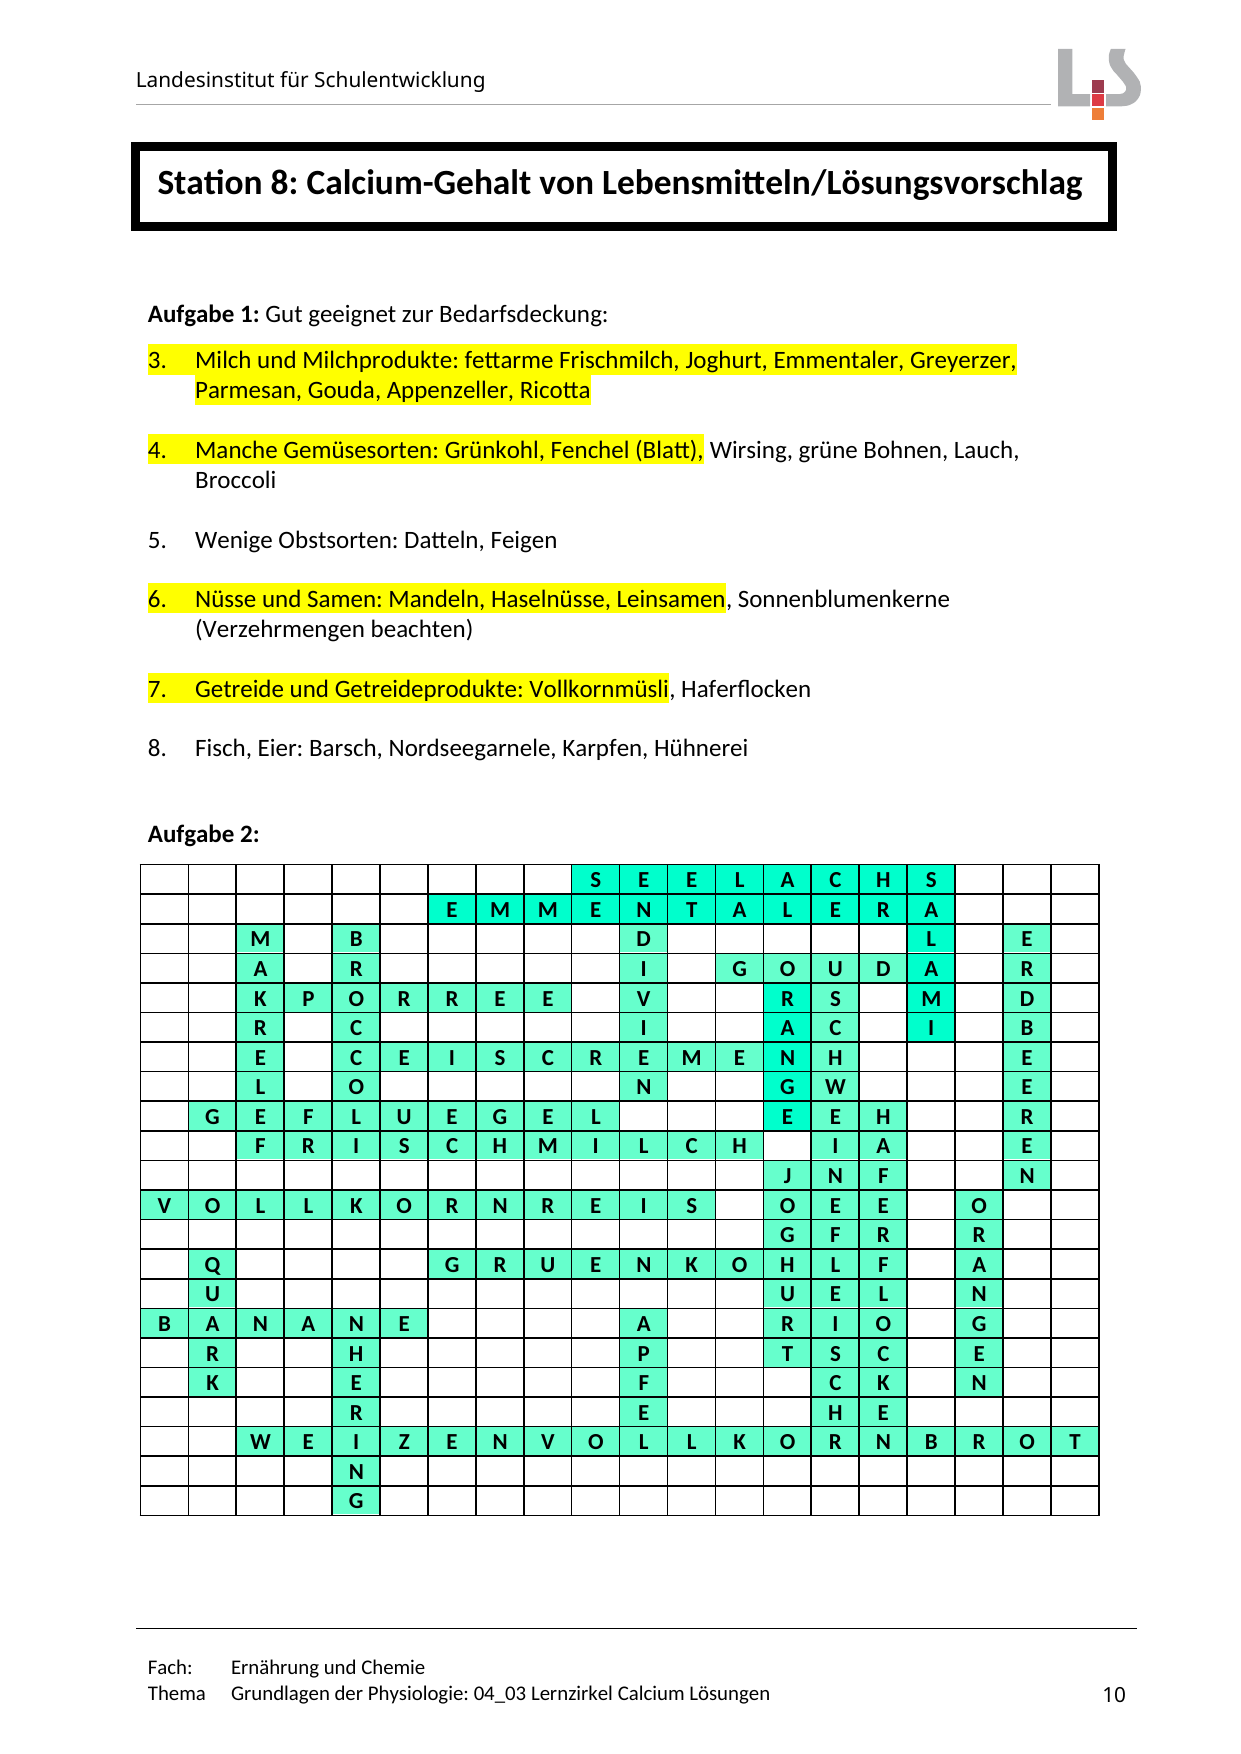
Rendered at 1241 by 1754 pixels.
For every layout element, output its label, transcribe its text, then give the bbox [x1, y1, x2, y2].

table_cell [381, 1487, 427, 1514]
table_cell [620, 1487, 667, 1514]
table_cell [285, 925, 331, 952]
table_cell [908, 1487, 954, 1514]
table_cell [237, 1398, 283, 1426]
table_cell [956, 984, 1002, 1012]
table_cell O [333, 984, 379, 1012]
table_cell B [1004, 1013, 1050, 1041]
table_cell [1052, 1191, 1098, 1219]
table_cell C [860, 1339, 906, 1367]
table_cell [956, 895, 1002, 923]
table_cell [1052, 1280, 1098, 1307]
table_cell N [860, 1427, 906, 1455]
table_cell E [1004, 1072, 1050, 1100]
table_cell E [572, 895, 619, 923]
table_cell L [860, 1280, 906, 1307]
table_cell [860, 1013, 906, 1041]
table_cell [1052, 1487, 1098, 1514]
table_cell U [525, 1250, 571, 1278]
table_cell S [381, 1132, 427, 1159]
table_cell [716, 984, 763, 1012]
table_cell [381, 1250, 427, 1278]
table_cell [956, 1102, 1002, 1130]
table_cell N [764, 1043, 810, 1071]
table_cell E [477, 984, 523, 1012]
table_cell [285, 1250, 331, 1278]
table_cell K [860, 1368, 906, 1396]
table_cell [716, 925, 763, 952]
table_cell [189, 1487, 235, 1514]
table_cell [1004, 1339, 1050, 1367]
table_cell [572, 1457, 619, 1485]
table_cell [1052, 1161, 1098, 1189]
table_cell [141, 1368, 188, 1396]
table_cell [716, 1161, 763, 1189]
table_cell [620, 1220, 667, 1248]
table_cell [381, 1220, 427, 1248]
table_cell A [237, 954, 283, 982]
table_cell O [764, 1191, 810, 1219]
table_cell [189, 984, 235, 1012]
table_cell A [620, 1309, 667, 1337]
table_cell R [1004, 954, 1050, 982]
table_cell [381, 1072, 427, 1100]
table_cell V [525, 1427, 571, 1455]
table_cell [572, 1368, 619, 1396]
table_cell S [812, 984, 858, 1012]
table_cell N [1004, 1161, 1050, 1189]
table_cell [1052, 1457, 1098, 1485]
table_cell [908, 1043, 954, 1071]
table_cell [141, 984, 188, 1012]
table_cell [668, 1013, 715, 1041]
table_cell R [572, 1043, 619, 1071]
table_cell H [716, 1132, 763, 1159]
table_cell [477, 1013, 523, 1041]
table_cell [141, 1043, 188, 1071]
table_cell [908, 1398, 954, 1426]
table_cell [908, 1250, 954, 1278]
table_cell R [285, 1132, 331, 1159]
table_cell [189, 1072, 235, 1100]
table_cell [429, 1309, 475, 1337]
table_cell [1052, 1102, 1098, 1130]
table_cell [477, 1161, 523, 1189]
table_header [381, 865, 427, 893]
table_header [477, 865, 523, 893]
table_cell [956, 954, 1002, 982]
table_cell [1004, 1398, 1050, 1426]
table_cell [285, 954, 331, 982]
table_cell H [477, 1132, 523, 1159]
table_header [333, 865, 379, 893]
table_cell E [812, 1191, 858, 1219]
table_cell [189, 895, 235, 923]
table_cell [572, 1161, 619, 1189]
table_cell D [1004, 984, 1050, 1012]
table_cell [333, 1250, 379, 1278]
table_cell I [620, 1191, 667, 1219]
table_cell [716, 1487, 763, 1514]
table_header S [572, 865, 619, 893]
table_cell [429, 1487, 475, 1514]
table_cell [189, 1398, 235, 1426]
table_cell D [620, 925, 667, 952]
table_cell [141, 954, 188, 982]
table_cell [572, 984, 619, 1012]
table_cell [764, 925, 810, 952]
table_cell M [477, 895, 523, 923]
table_cell [908, 1220, 954, 1248]
table_cell [716, 1309, 763, 1337]
table_cell L [285, 1191, 331, 1219]
table_cell [1004, 1280, 1050, 1307]
table_cell K [668, 1250, 715, 1278]
table_cell [141, 1457, 188, 1485]
table_cell E [285, 1427, 331, 1455]
table_cell R [525, 1191, 571, 1219]
table_cell [1052, 1220, 1098, 1248]
table_cell V [141, 1191, 188, 1219]
table_cell [716, 1220, 763, 1248]
table_cell [429, 1220, 475, 1248]
table_cell [1052, 1339, 1098, 1367]
table_cell R [860, 1220, 906, 1248]
table_cell [1004, 1368, 1050, 1396]
table_cell G [477, 1102, 523, 1130]
table_cell [477, 1457, 523, 1485]
table_cell [764, 1368, 810, 1396]
table_cell [1004, 1487, 1050, 1514]
table_cell [1004, 1191, 1050, 1219]
table_cell F [237, 1132, 283, 1159]
table_cell [668, 1072, 715, 1100]
table_cell [477, 1368, 523, 1396]
table_cell [572, 1309, 619, 1337]
table_cell I [429, 1043, 475, 1071]
table_cell R [860, 895, 906, 923]
table_cell [429, 1072, 475, 1100]
table_cell [141, 1102, 188, 1130]
table_cell [189, 954, 235, 982]
table_cell [429, 1013, 475, 1041]
table_cell [525, 1220, 571, 1248]
table_cell [141, 1487, 188, 1514]
table_cell C [668, 1132, 715, 1159]
table_cell [333, 895, 379, 923]
table_cell N [620, 1072, 667, 1100]
table_cell D [860, 954, 906, 982]
table_cell O [1004, 1427, 1050, 1455]
table_cell [908, 1368, 954, 1396]
table_cell E [1004, 1043, 1050, 1071]
table_cell B [141, 1309, 188, 1337]
table_cell T [668, 895, 715, 923]
table_cell A [764, 1013, 810, 1041]
table_cell [285, 1487, 331, 1514]
table_cell [716, 1339, 763, 1367]
table_header L [716, 865, 763, 893]
table_cell M [668, 1043, 715, 1071]
table_cell [716, 1457, 763, 1485]
table_cell E [812, 1280, 858, 1307]
table_cell [381, 895, 427, 923]
table_cell A [189, 1309, 235, 1337]
table_cell E [860, 1191, 906, 1219]
table_cell [237, 1339, 283, 1367]
table_cell [285, 1368, 331, 1396]
table_cell U [812, 954, 858, 982]
table_cell [956, 1013, 1002, 1041]
table_cell N [237, 1309, 283, 1337]
table_cell A [908, 954, 954, 982]
table_cell G [189, 1102, 235, 1130]
table_cell [429, 1280, 475, 1307]
table_header S [908, 865, 954, 893]
table_cell [1052, 895, 1098, 923]
table_cell [189, 1132, 235, 1159]
table_cell C [525, 1043, 571, 1071]
table_cell [429, 954, 475, 982]
table_cell [764, 1132, 810, 1159]
table_cell O [381, 1191, 427, 1219]
table_cell G [764, 1220, 810, 1248]
table_cell [668, 925, 715, 952]
table_cell A [860, 1132, 906, 1159]
table_cell [525, 1072, 571, 1100]
table_cell [1004, 1250, 1050, 1278]
table_cell G [716, 954, 763, 982]
table_cell [477, 954, 523, 982]
table_cell [141, 1132, 188, 1159]
table_header [237, 865, 283, 893]
table_cell [956, 925, 1002, 952]
list Manche Gemüsesorten: Grünkohl, Fenchel (Blatt), Wirsing, grüne Bohnen, Lauch, Broccoli [148, 434, 1093, 524]
table_cell [620, 1457, 667, 1485]
table_cell [429, 1368, 475, 1396]
table_cell N [620, 1250, 667, 1278]
table_cell [381, 1398, 427, 1426]
table_cell E [620, 1398, 667, 1426]
table_cell [141, 1161, 188, 1189]
table_cell E [572, 1191, 619, 1219]
table_cell [477, 1339, 523, 1367]
table_cell [333, 1220, 379, 1248]
table_cell [1052, 1368, 1098, 1396]
table_cell [525, 925, 571, 952]
table_cell [381, 1280, 427, 1307]
table_cell R [381, 984, 427, 1012]
table_cell [572, 1280, 619, 1307]
table_cell [956, 1487, 1002, 1514]
table_cell H [860, 1102, 906, 1130]
table_cell V [620, 984, 667, 1012]
table_cell J [764, 1161, 810, 1189]
table_cell [525, 1487, 571, 1514]
table_cell [572, 1220, 619, 1248]
table_cell I [812, 1309, 858, 1337]
table_cell [189, 1043, 235, 1071]
list Nüsse und Samen: Mandeln, Haselnüsse, Leinsamen, Sonnenblumenkerne (Verzehrmengen beachten) [148, 583, 1093, 673]
table_cell R [477, 1250, 523, 1278]
table_cell [333, 1280, 379, 1307]
table_cell [908, 1191, 954, 1219]
table_cell [525, 1013, 571, 1041]
table_cell [1052, 1132, 1098, 1159]
table_cell L [764, 895, 810, 923]
table_cell R [429, 984, 475, 1012]
table_cell [381, 1457, 427, 1485]
table_cell C [812, 1013, 858, 1041]
table_cell [285, 1072, 331, 1100]
list Milch und Milchprodukte: fettarme Frischmilch, Joghurt, Emmentaler, Greyerzer, Parmesan, Gouda, Appenzeller, Ricotta [148, 344, 1093, 434]
table_cell [812, 925, 858, 952]
table_cell [381, 1368, 427, 1396]
table_cell W [237, 1427, 283, 1455]
table_cell [1052, 1250, 1098, 1278]
table_cell [525, 1339, 571, 1367]
table_cell [285, 1457, 331, 1485]
table_cell [716, 1398, 763, 1426]
table_cell [860, 1043, 906, 1071]
table_cell [620, 1280, 667, 1307]
table_cell [716, 1072, 763, 1100]
table_cell [285, 1013, 331, 1041]
table_cell [525, 1368, 571, 1396]
table_cell E [1004, 925, 1050, 952]
table_cell [908, 1161, 954, 1189]
table_cell O [860, 1309, 906, 1337]
table_cell [908, 1102, 954, 1130]
table_cell I [908, 1013, 954, 1041]
table_cell E [764, 1102, 810, 1130]
table_cell R [189, 1339, 235, 1367]
table_cell T [1052, 1427, 1098, 1455]
table_cell S [477, 1043, 523, 1071]
table_cell [908, 1072, 954, 1100]
table_cell N [333, 1309, 379, 1337]
table_cell R [764, 1309, 810, 1337]
table_cell I [812, 1132, 858, 1159]
table_cell [668, 1487, 715, 1514]
table_cell [141, 1013, 188, 1041]
list Getreide und Getreideprodukte: Vollkornmüsli, Haferflocken [148, 673, 1093, 732]
table_cell C [812, 1368, 858, 1396]
table_header [285, 865, 331, 893]
table_cell P [285, 984, 331, 1012]
table_cell [668, 954, 715, 982]
table_cell [525, 1398, 571, 1426]
table_cell L [668, 1427, 715, 1455]
table_cell [477, 1072, 523, 1100]
text Station 8: Calcium-Gehalt von Lebensmitteln/Lösungsvorschlag [148, 160, 1093, 203]
table_cell O [956, 1191, 1002, 1219]
table_cell [189, 1457, 235, 1485]
table_cell [956, 1043, 1002, 1071]
table_cell [525, 1161, 571, 1189]
table_cell [620, 1102, 667, 1130]
table_cell [525, 1280, 571, 1307]
table_cell F [620, 1368, 667, 1396]
table_cell [620, 1161, 667, 1189]
table_cell [525, 1309, 571, 1337]
table_cell F [812, 1220, 858, 1248]
table_cell [141, 1250, 188, 1278]
table_cell G [764, 1072, 810, 1100]
table_cell [477, 1309, 523, 1337]
table_cell [237, 1457, 283, 1485]
table_cell [668, 1398, 715, 1426]
table_cell [668, 984, 715, 1012]
table_cell Z [381, 1427, 427, 1455]
table_cell E [812, 1102, 858, 1130]
table_header [525, 865, 571, 893]
table_cell [1052, 1043, 1098, 1071]
table_cell [668, 1457, 715, 1485]
table_cell [429, 925, 475, 952]
table_cell [285, 1043, 331, 1071]
table_cell [908, 1339, 954, 1367]
table_cell [381, 1013, 427, 1041]
table_cell [477, 1398, 523, 1426]
table_cell A [285, 1309, 331, 1337]
table_cell W [812, 1072, 858, 1100]
table_cell E [429, 1102, 475, 1130]
table_cell N [333, 1457, 379, 1485]
table_cell R [237, 1013, 283, 1041]
table_cell E [381, 1309, 427, 1337]
table_header [189, 865, 235, 893]
table_cell A [908, 895, 954, 923]
table_cell T [764, 1339, 810, 1367]
table_cell [764, 1487, 810, 1514]
table_cell [285, 1280, 331, 1307]
table_cell [572, 1398, 619, 1426]
table_cell [668, 1102, 715, 1130]
table_header C [812, 865, 858, 893]
table_cell [189, 925, 235, 952]
table_cell [237, 895, 283, 923]
table_cell C [333, 1043, 379, 1071]
table_cell C [429, 1132, 475, 1159]
table_cell E [429, 1427, 475, 1455]
table_cell U [764, 1280, 810, 1307]
table_cell H [333, 1339, 379, 1367]
table_cell [525, 954, 571, 982]
table_cell A [716, 895, 763, 923]
table_cell [572, 1072, 619, 1100]
table_cell [716, 1280, 763, 1307]
table_cell [381, 925, 427, 952]
table_cell [237, 1220, 283, 1248]
table_cell L [237, 1191, 283, 1219]
table_cell [860, 1072, 906, 1100]
table_header [141, 865, 188, 893]
table_cell H [812, 1398, 858, 1426]
table_cell [141, 1339, 188, 1367]
table_cell E [237, 1043, 283, 1071]
table_cell [381, 1339, 427, 1367]
table_cell E [1004, 1132, 1050, 1159]
table_cell E [860, 1398, 906, 1426]
table_cell [381, 1161, 427, 1189]
table_cell I [620, 1013, 667, 1041]
table_cell [477, 1280, 523, 1307]
table_cell [1052, 1398, 1098, 1426]
table_cell F [285, 1102, 331, 1130]
table_cell H [812, 1043, 858, 1071]
table_cell G [956, 1309, 1002, 1337]
table_cell G [333, 1487, 379, 1514]
table_cell [477, 1220, 523, 1248]
table_cell [908, 1132, 954, 1159]
table_cell U [189, 1280, 235, 1307]
table_cell R [333, 1398, 379, 1426]
table_cell [285, 1220, 331, 1248]
table_cell L [908, 925, 954, 952]
list Fisch, Eier: Barsch, Nordseegarnele, Karpfen, Hühnerei [148, 732, 1093, 791]
table_cell O [764, 1427, 810, 1455]
table_cell [189, 1013, 235, 1041]
table_cell E [525, 1102, 571, 1130]
table_cell N [620, 895, 667, 923]
table_cell L [572, 1102, 619, 1130]
table_cell [141, 895, 188, 923]
table_cell [716, 1191, 763, 1219]
table_cell [429, 1398, 475, 1426]
table_cell R [1004, 1102, 1050, 1130]
table_cell [237, 1250, 283, 1278]
table_cell [956, 1457, 1002, 1485]
table_cell E [716, 1043, 763, 1071]
table_cell E [572, 1250, 619, 1278]
table_cell [668, 1368, 715, 1396]
table_header E [620, 865, 667, 893]
table_cell [285, 1161, 331, 1189]
table_cell F [860, 1250, 906, 1278]
table_cell [1052, 984, 1098, 1012]
table_cell [477, 925, 523, 952]
table_cell L [620, 1132, 667, 1159]
table_cell [1004, 1220, 1050, 1248]
table_cell E [620, 1043, 667, 1071]
table_cell [285, 1398, 331, 1426]
table_cell [1004, 1457, 1050, 1485]
table_cell O [716, 1250, 763, 1278]
table_cell [429, 1457, 475, 1485]
table_cell [572, 1487, 619, 1514]
table_header [1052, 865, 1098, 893]
table_cell [572, 1013, 619, 1041]
table_cell O [189, 1191, 235, 1219]
table_cell Q [189, 1250, 235, 1278]
table_cell [908, 1280, 954, 1307]
table_header H [860, 865, 906, 893]
table_cell O [764, 954, 810, 982]
table_cell K [189, 1368, 235, 1396]
table_cell F [860, 1161, 906, 1189]
table_cell [956, 1398, 1002, 1426]
table_cell A [956, 1250, 1002, 1278]
table_cell [1004, 895, 1050, 923]
table_cell [333, 1161, 379, 1189]
table_cell H [764, 1250, 810, 1278]
table_cell [141, 925, 188, 952]
table_cell [1052, 1072, 1098, 1100]
table_cell [189, 1427, 235, 1455]
table_cell [141, 1280, 188, 1307]
table_cell [860, 984, 906, 1012]
table_header [429, 865, 475, 893]
table_cell [716, 1368, 763, 1396]
text Aufgabe 1: Gut geeignet zur Bedarfsdeckung: [148, 298, 1093, 329]
table_cell [237, 1161, 283, 1189]
table_cell P [620, 1339, 667, 1367]
table_cell [668, 1309, 715, 1337]
table_cell E [237, 1102, 283, 1130]
table_cell C [333, 1013, 379, 1041]
table_cell [237, 1280, 283, 1307]
table_cell [477, 1487, 523, 1514]
table_cell O [572, 1427, 619, 1455]
table_cell I [620, 954, 667, 982]
table_cell [860, 925, 906, 952]
table_cell [141, 1072, 188, 1100]
table_cell S [668, 1191, 715, 1219]
table_cell [285, 895, 331, 923]
table_cell R [956, 1427, 1002, 1455]
table_cell [429, 1161, 475, 1189]
table_cell E [333, 1368, 379, 1396]
table_cell M [237, 925, 283, 952]
table_cell [189, 1220, 235, 1248]
table_cell R [764, 984, 810, 1012]
table_cell [956, 1132, 1002, 1159]
table_cell [812, 1457, 858, 1485]
table_cell [1004, 1309, 1050, 1337]
table_cell [285, 1339, 331, 1367]
table_cell N [812, 1161, 858, 1189]
table_header [956, 865, 1002, 893]
table_header [1004, 865, 1050, 893]
table_cell [956, 1161, 1002, 1189]
table_cell [668, 1339, 715, 1367]
table_cell M [525, 895, 571, 923]
table_cell [908, 1457, 954, 1485]
table_cell [668, 1280, 715, 1307]
table_cell S [812, 1339, 858, 1367]
table_header E [668, 865, 715, 893]
table_cell [141, 1220, 188, 1248]
table_cell G [429, 1250, 475, 1278]
table_cell [381, 954, 427, 982]
table_cell E [812, 895, 858, 923]
table_cell L [237, 1072, 283, 1100]
table_cell E [525, 984, 571, 1012]
table_cell K [237, 984, 283, 1012]
table_cell [141, 1427, 188, 1455]
table_cell [189, 1161, 235, 1189]
table_cell [668, 1220, 715, 1248]
table_cell O [333, 1072, 379, 1100]
table_cell N [956, 1368, 1002, 1396]
table_cell [1052, 1309, 1098, 1337]
table_cell N [477, 1427, 523, 1455]
table_cell [764, 1398, 810, 1426]
table_cell [572, 954, 619, 982]
text Aufgabe 2: [148, 818, 1093, 848]
table_cell R [333, 954, 379, 982]
table_cell [237, 1487, 283, 1514]
table_cell I [572, 1132, 619, 1159]
table_cell B [908, 1427, 954, 1455]
table_cell N [477, 1191, 523, 1219]
table_cell B [333, 925, 379, 952]
table_cell L [333, 1102, 379, 1130]
table_header A [764, 865, 810, 893]
table_cell R [812, 1427, 858, 1455]
table_cell [429, 1339, 475, 1367]
table_cell [525, 1457, 571, 1485]
table_cell [812, 1487, 858, 1514]
table_cell R [429, 1191, 475, 1219]
table_cell [764, 1457, 810, 1485]
table_cell [141, 1398, 188, 1426]
table_cell [956, 1072, 1002, 1100]
table_cell L [620, 1427, 667, 1455]
table_cell [572, 1339, 619, 1367]
table_cell E [956, 1339, 1002, 1367]
table_cell [1052, 1013, 1098, 1041]
table_cell [908, 1309, 954, 1337]
table_cell U [381, 1102, 427, 1130]
table_cell [860, 1487, 906, 1514]
table_cell I [333, 1427, 379, 1455]
table_cell [572, 925, 619, 952]
table_cell I [333, 1132, 379, 1159]
table_cell [716, 1102, 763, 1130]
table_cell [716, 1013, 763, 1041]
table_cell K [333, 1191, 379, 1219]
table_cell [860, 1457, 906, 1485]
table_cell [237, 1368, 283, 1396]
list Wenige Obstsorten: Datteln, Feigen [148, 524, 1093, 583]
table_cell [1052, 925, 1098, 952]
table_cell E [381, 1043, 427, 1071]
table_cell [668, 1161, 715, 1189]
table_cell R [956, 1220, 1002, 1248]
table_cell K [716, 1427, 763, 1455]
table_cell [1052, 954, 1098, 982]
table_cell E [429, 895, 475, 923]
table_cell M [525, 1132, 571, 1159]
table_cell L [812, 1250, 858, 1278]
table_cell N [956, 1280, 1002, 1307]
table_cell M [908, 984, 954, 1012]
